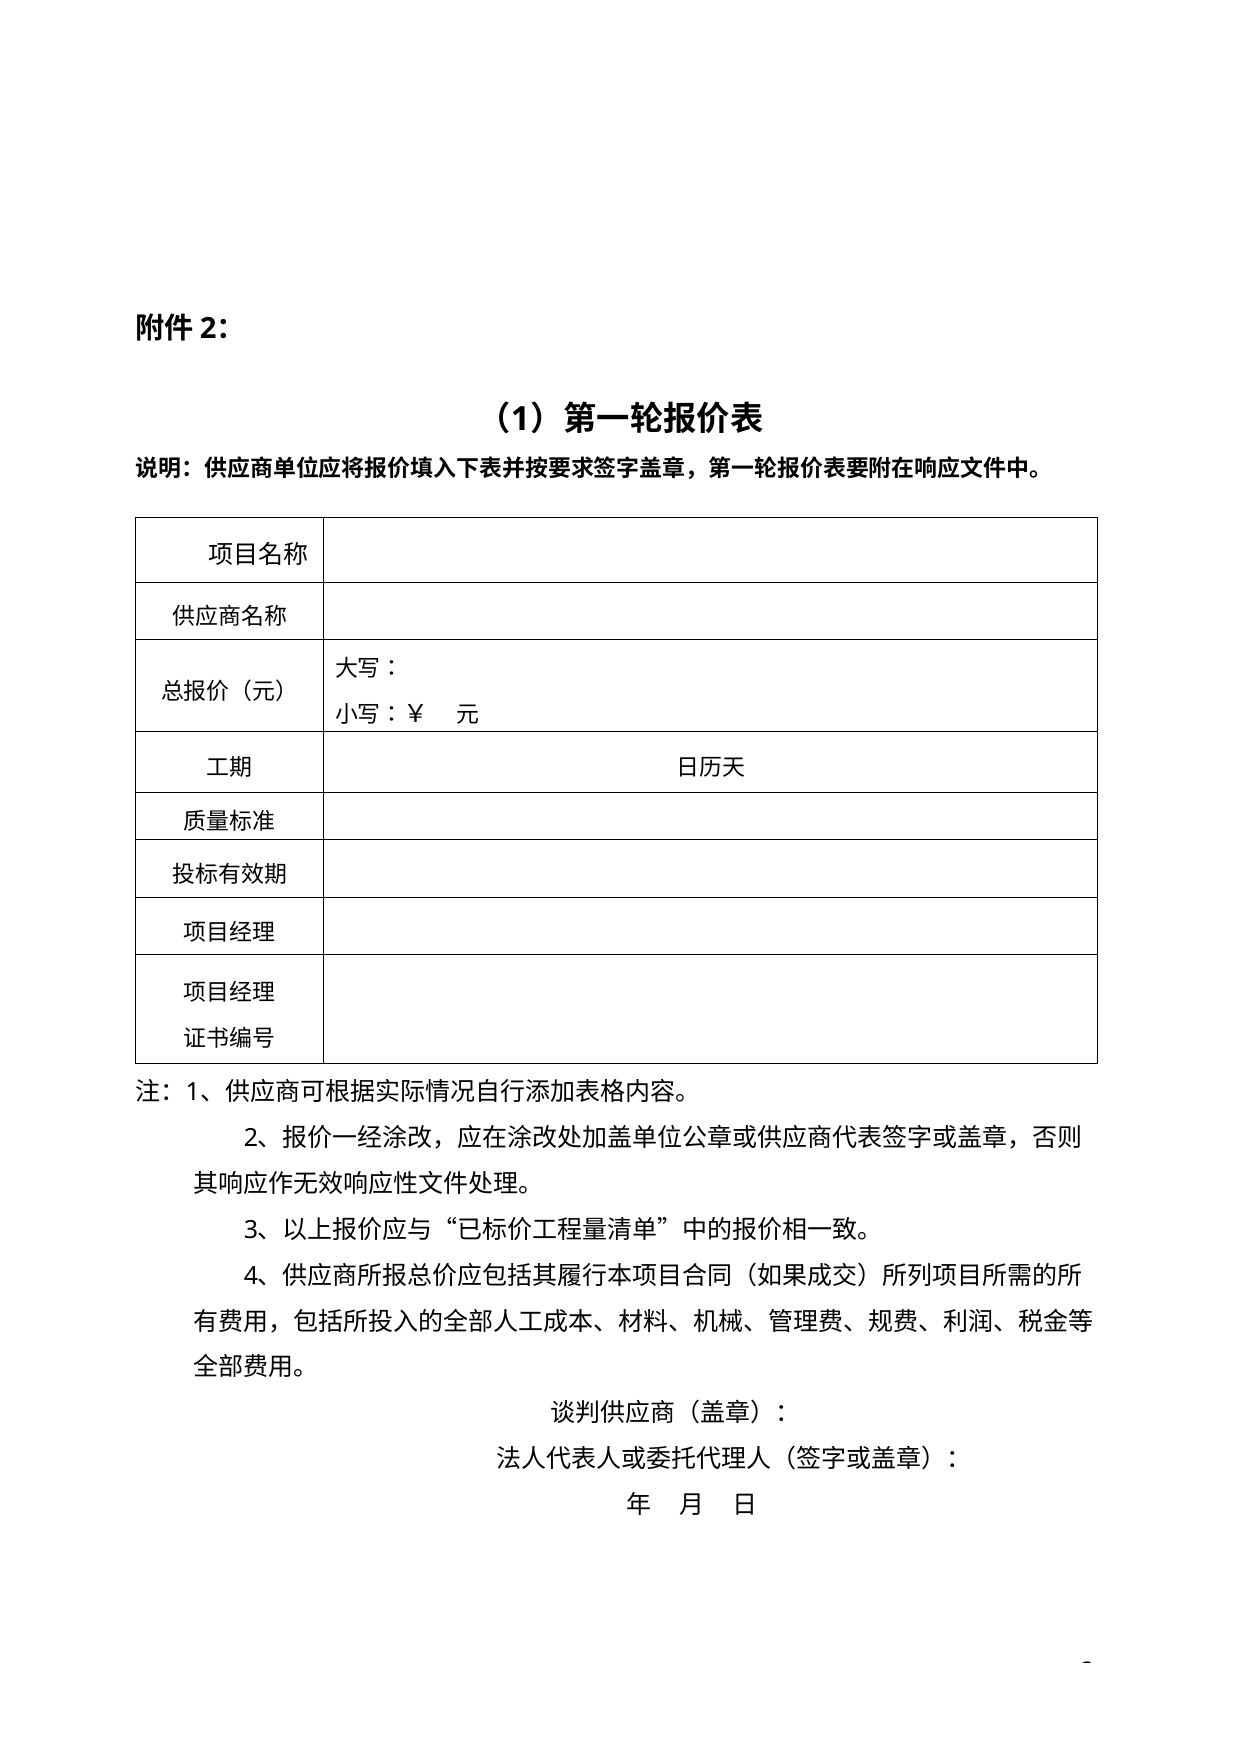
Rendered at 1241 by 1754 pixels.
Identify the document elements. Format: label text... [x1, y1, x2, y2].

text 说明：供应商单位应将报价填入下表并按要求签字盖章，第一轮报价表要附在响应文件中。 [135, 439, 1105, 485]
table_cell 供应商名称 [136, 583, 323, 638]
table_cell 总报价（元） [136, 640, 323, 731]
text 法人代表人或委托代理人（签字或盖章）： [135, 1431, 1105, 1477]
table_cell 质量标准 [136, 793, 323, 839]
table_header [324, 518, 1097, 582]
text 谈判供应商（盖章）： [135, 1385, 1105, 1431]
table_cell 日历天 [324, 732, 1097, 792]
text 附件2： [135, 302, 1105, 348]
table_cell 工期 [136, 732, 323, 792]
table_cell [324, 583, 1097, 638]
table_cell 大写： 小写：￥ 元 [324, 640, 1097, 731]
text 注：1、供应商可根据实际情况自行添加表格内容。 [135, 1064, 1105, 1110]
text 3、以上报价应与“已标价工程量清单”中的报价相一致。 [193, 1202, 1105, 1247]
table_cell 投标有效期 [136, 840, 323, 897]
table_cell 项目经理 [136, 898, 323, 954]
table_cell 项目经理 证书编号 [136, 955, 323, 1063]
text （1）第一轮报价表 [135, 394, 1105, 439]
text 4、供应商所报总价应包括其履行本项目合同（如果成交）所列项目所需的所有费用，包括所投入的全部人工成本、材料、机械、管理费、规费、利润、税金等全部费用。 [193, 1247, 1105, 1385]
table_cell [324, 955, 1097, 1063]
table_cell [324, 793, 1097, 839]
table_cell [324, 840, 1097, 897]
table_header 项目名称 [136, 518, 323, 582]
text 2、报价一经涂改，应在涂改处加盖单位公章或供应商代表签字或盖章，否则其响应作无效响应性文件处理。 [193, 1110, 1105, 1202]
text 年 月 日 [135, 1477, 1105, 1522]
table_cell [324, 898, 1097, 954]
